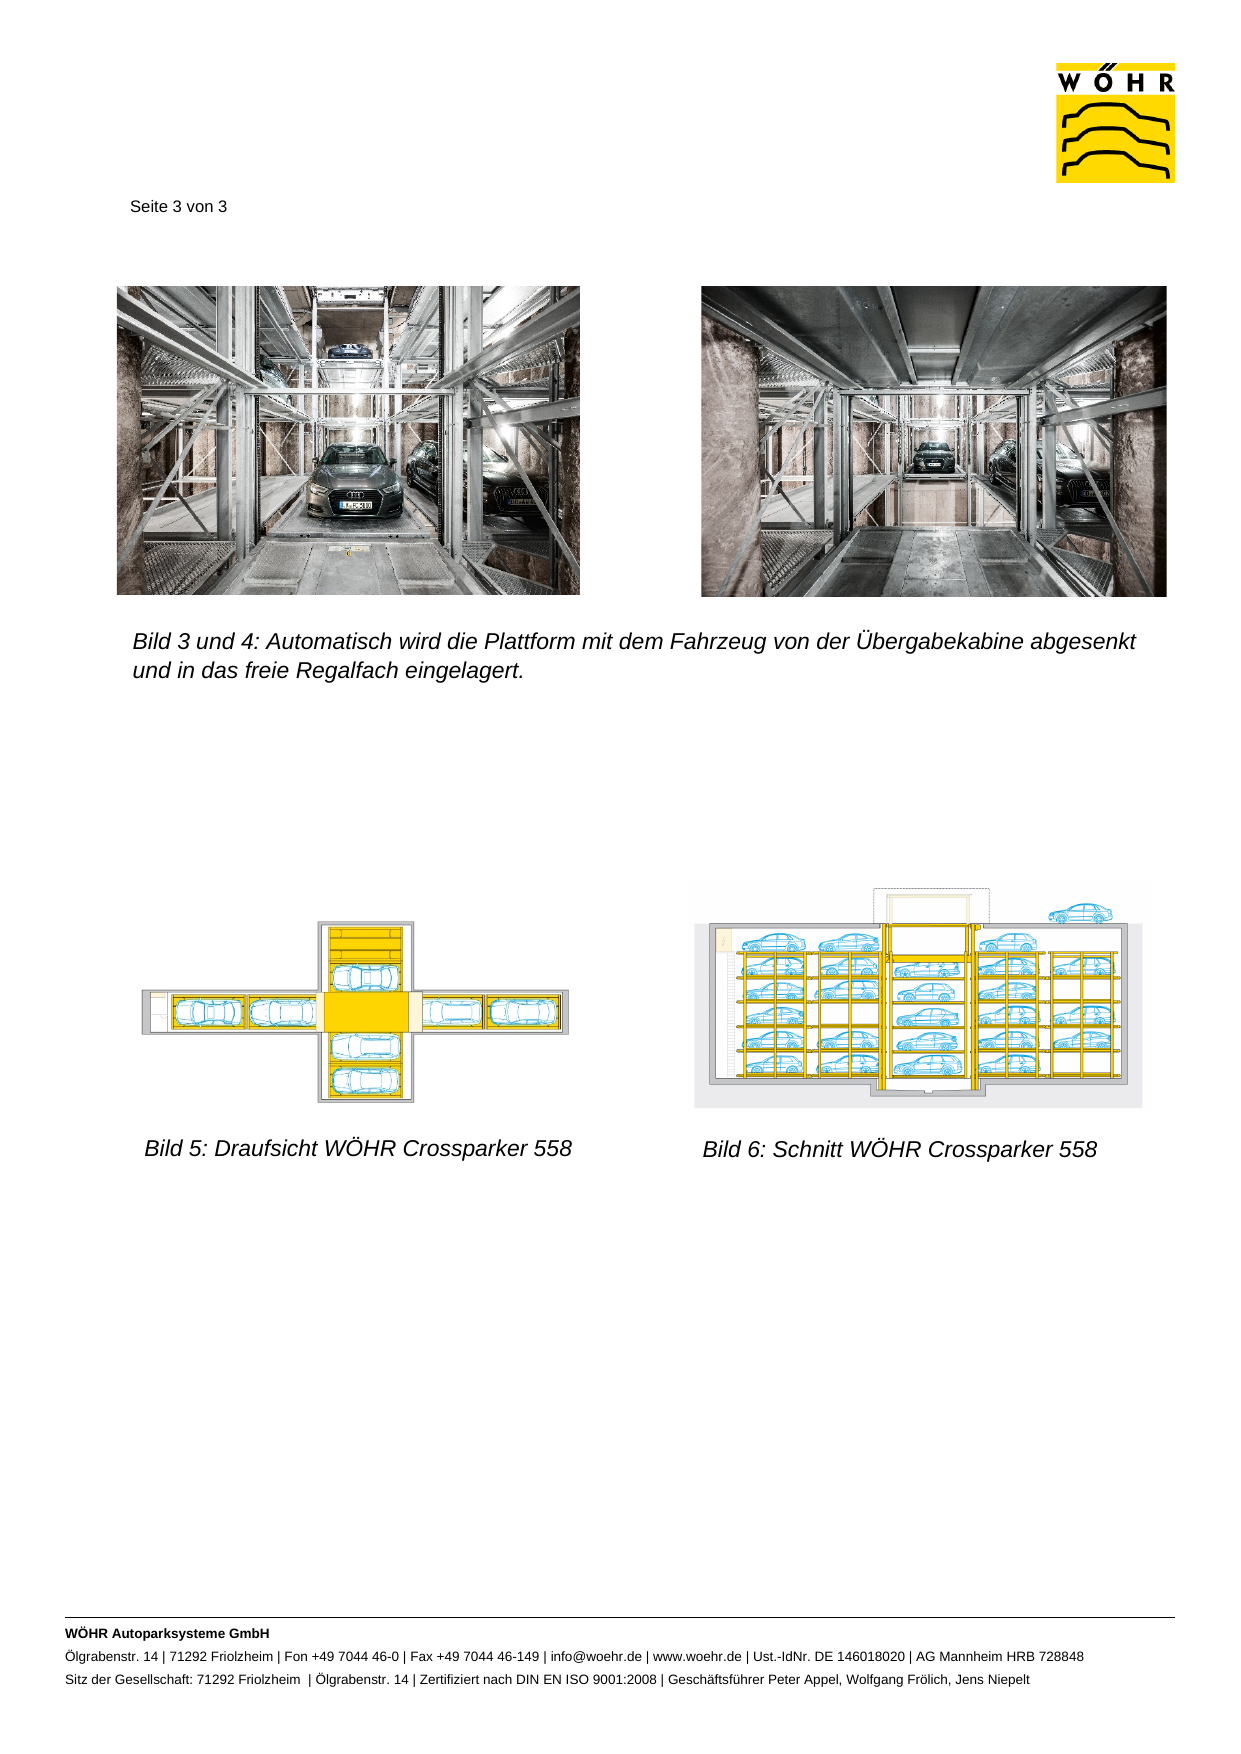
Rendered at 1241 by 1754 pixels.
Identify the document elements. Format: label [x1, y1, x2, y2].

picture [1056, 63, 1175, 183]
picture [129, 916, 581, 1109]
picture [116, 286, 580, 595]
picture [686, 882, 1151, 1114]
picture [701, 286, 1167, 597]
